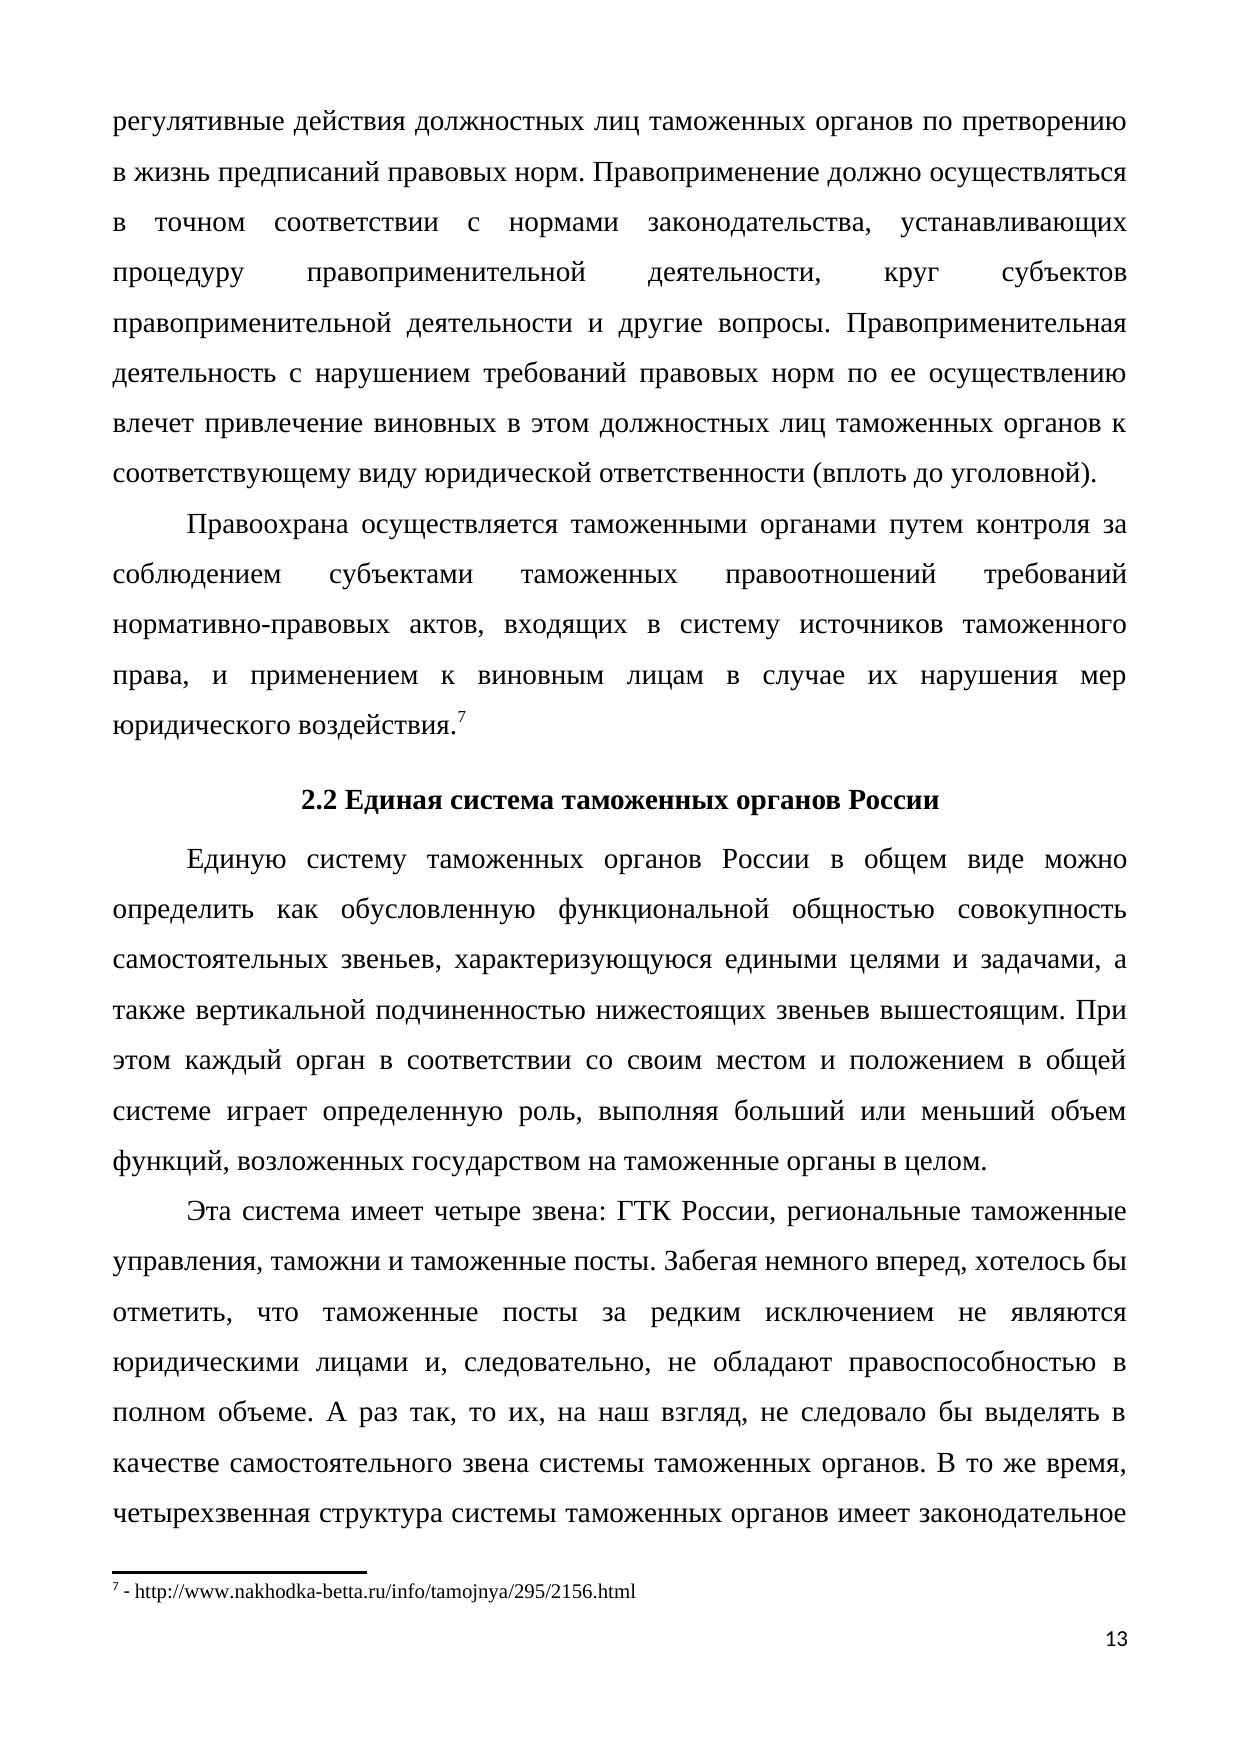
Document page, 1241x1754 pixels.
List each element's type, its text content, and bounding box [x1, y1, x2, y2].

text Единую систему таможенных органов России в общем виде можно определить как обусловленную функциональной общностью совокупность самостоятельных звеньев, характеризующуюся едиными целями и задачами, а также вертикальной подчиненностью нижестоящих звеньев вышестоящим. При этом каждый орган в соответствии со своим местом и положением в общей системе играет определенную роль, выполняя больший или меньший объем функций, возложенных государством на таможенные органы в целом. [112, 841, 1128, 1176]
text Правоохрана осуществляется таможенными органами путем контроля за соблюдением субъектами таможенных правоотношений требований нормативно-правовых актов, входящих в систему источников таможенного права, и применением к виновным лицам в случае их нарушения мер юридического воздействия. [112, 506, 1128, 741]
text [112, 103, 1128, 489]
subtitle 2.2 Единая система таможенных органов России [112, 782, 1128, 816]
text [112, 1193, 1128, 1529]
